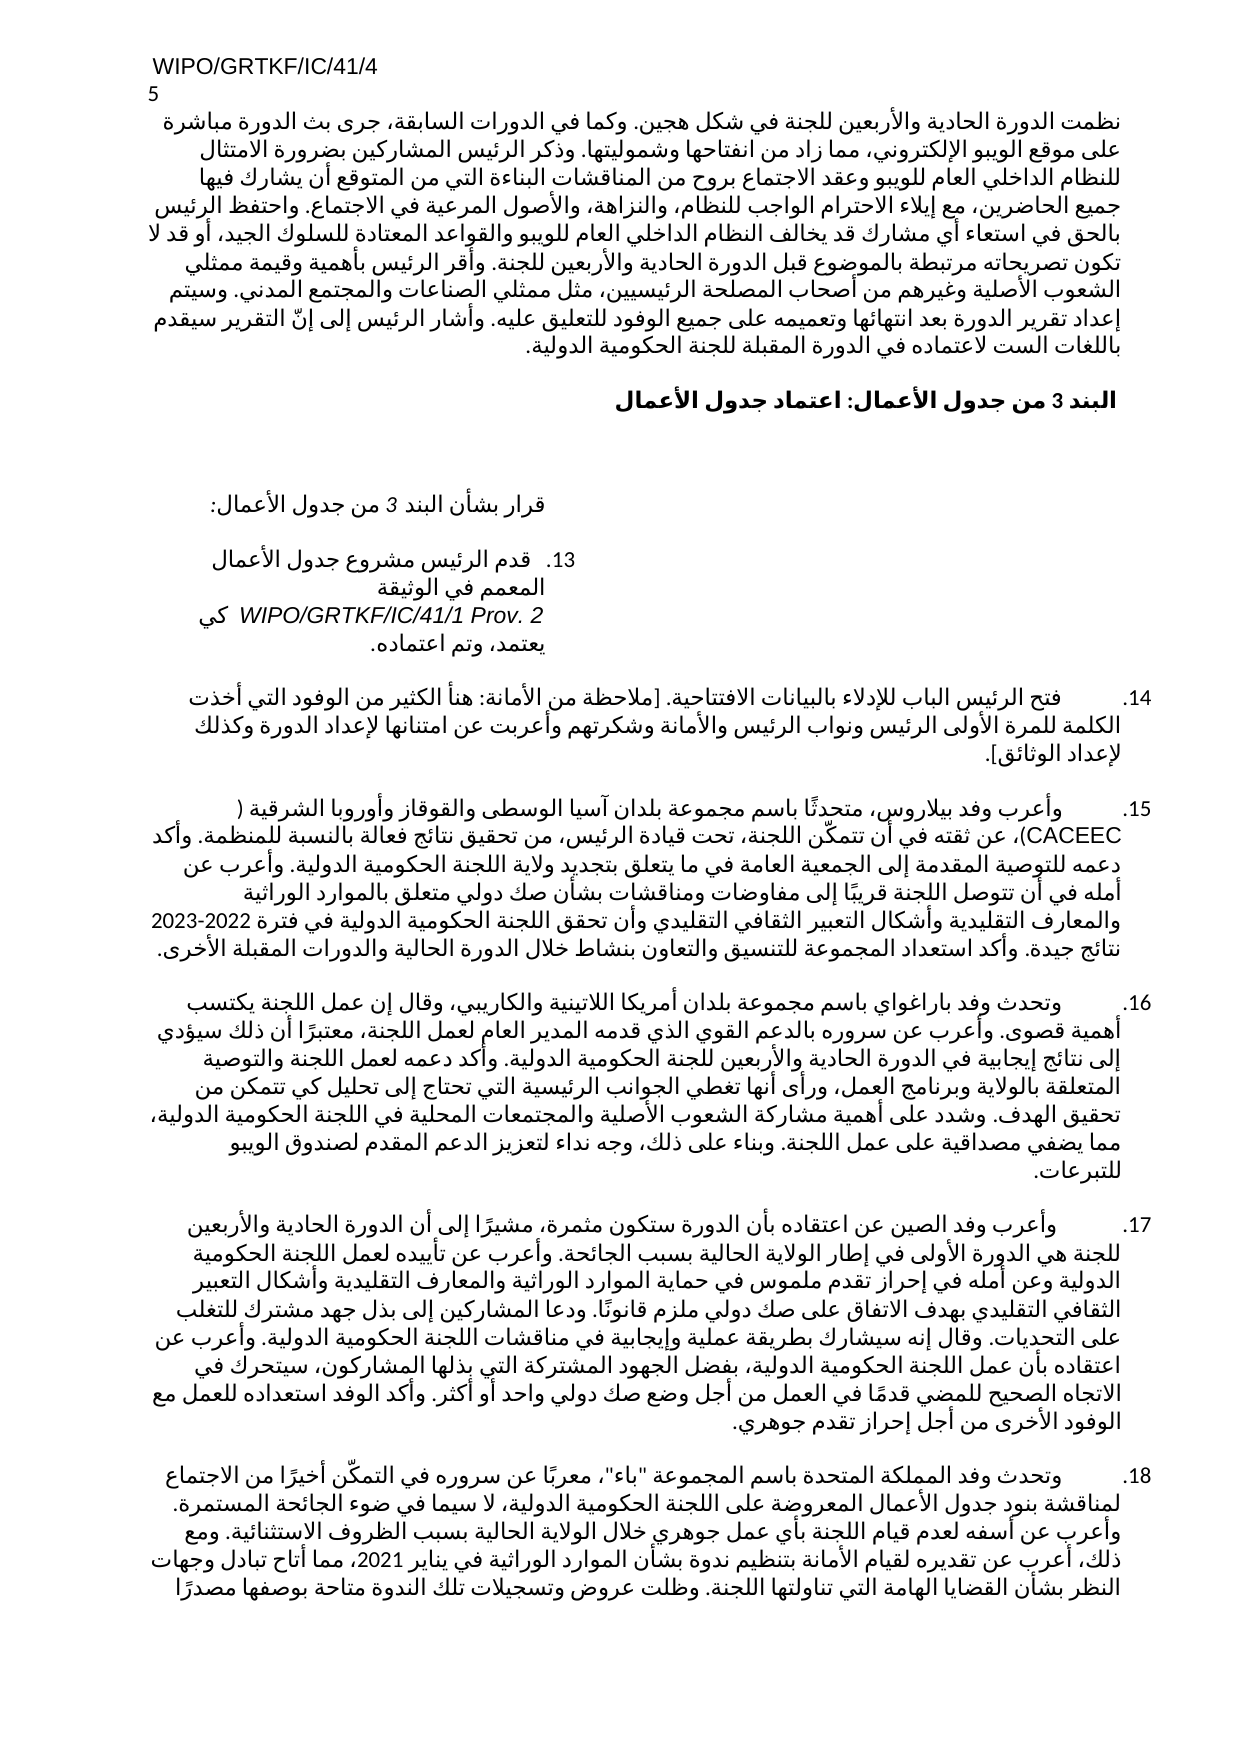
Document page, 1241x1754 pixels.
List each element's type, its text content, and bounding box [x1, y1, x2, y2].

list وأعرب وفد الصين عن اعتقاده بأن الدورة ستكون مثمرة، مشيرًا إلى أن الدورة الحادية والأربعين للجنة هي الدورة الأولى في إطار الولاية الحالية بسبب الجائحة. وأعرب عن تأييده لعمل اللجنة الحكومية الدولية وعن أمله في إحراز تقدم ملموس في حماية الموارد الوراثية والمعارف التقليدية وأشكال التعبير الثقافي التقليدي بهدف الاتفاق على صك دولي ملزم قانونًا. ودعا المشاركين إلى بذل جهد مشترك للتغلب على التحديات. وقال إنه سيشارك بطريقة عملية وإيجابية في مناقشات اللجنة الحكومية الدولية. وأعرب عن اعتقاده بأن عمل اللجنة الحكومية الدولية، بفضل الجهود المشتركة التي بذلها المشاركون، سيتحرك في الاتجاه الصحيح للمضي قدمًا في العمل من أجل وضع صك دولي واحد أو أكثر. وأكد الوفد استعداده للعمل مع الوفود الأخرى من أجل إحراز تقدم جوهري. [148, 1211, 1122, 1435]
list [148, 107, 1122, 360]
list قرار بشأن البند 3 من جدول الأعمال: [148, 490, 546, 518]
subtitle البند 3 من جدول الأعمال: اعتماد جدول الأعمال [148, 386, 1122, 414]
list وتحدث وفد باراغواي باسم مجموعة بلدان أمريكا اللاتينية والكاريبي، وقال إن عمل اللجنة يكتسب أهمية قصوى. وأعرب عن سروره بالدعم القوي الذي قدمه المدير العام لعمل اللجنة، معتبرًا أن ذلك سيؤدي إلى نتائج إيجابية في الدورة الحادية والأربعين للجنة الحكومية الدولية. وأكد دعمه لعمل اللجنة والتوصية المتعلقة بالولاية وبرنامج العمل، ورأى أنها تغطي الجوانب الرئيسية التي تحتاج إلى تحليل كي تتمكن من تحقيق الهدف. وشدد على أهمية مشاركة الشعوب الأصلية والمجتمعات المحلية في اللجنة الحكومية الدولية، مما يضفي مصداقية على عمل اللجنة. وبناء على ذلك، وجه نداء لتعزيز الدعم المقدم لصندوق الويبو للتبرعات. [148, 988, 1122, 1184]
list فتح الرئيس الباب للإدلاء بالبيانات الافتتاحية. [ملاحظة من الأمانة: هنأ الكثير من الوفود التي أخذت الكلمة للمرة الأولى الرئيس ونواب الرئيس والأمانة وشكرتهم وأعربت عن امتنانها لإعداد الدورة وكذلك لإعداد الوثائق]. [148, 683, 1122, 767]
list قدم الرئيس مشروع جدول الأعمال المعمم في الوثيقة WIPO/GRTKF/IC/41/1 Prov. 2 كي يعتمد، وتم اعتماده. [148, 545, 546, 657]
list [148, 1461, 1122, 1601]
list وأعرب وفد بيلاروس، متحدثًا باسم مجموعة بلدان آسيا الوسطى والقوقاز وأوروبا الشرقية (CACEEC)، عن ثقته في أن تتمكّن اللجنة، تحت قيادة الرئيس، من تحقيق نتائج فعالة بالنسبة للمنظمة. وأكد دعمه للتوصية المقدمة إلى الجمعية العامة في ما يتعلق بتجديد ولاية اللجنة الحكومية الدولية. وأعرب عن أمله في أن تتوصل اللجنة قريبًا إلى مفاوضات ومناقشات بشأن صك دولي متعلق بالموارد الوراثية والمعارف التقليدية وأشكال التعبير الثقافي التقليدي وأن تحقق اللجنة الحكومية الدولية في فترة 2022-2023 نتائج جيدة. وأكد استعداد المجموعة للتنسيق والتعاون بنشاط خلال الدورة الحالية والدورات المقبلة الأخرى. [148, 794, 1122, 962]
